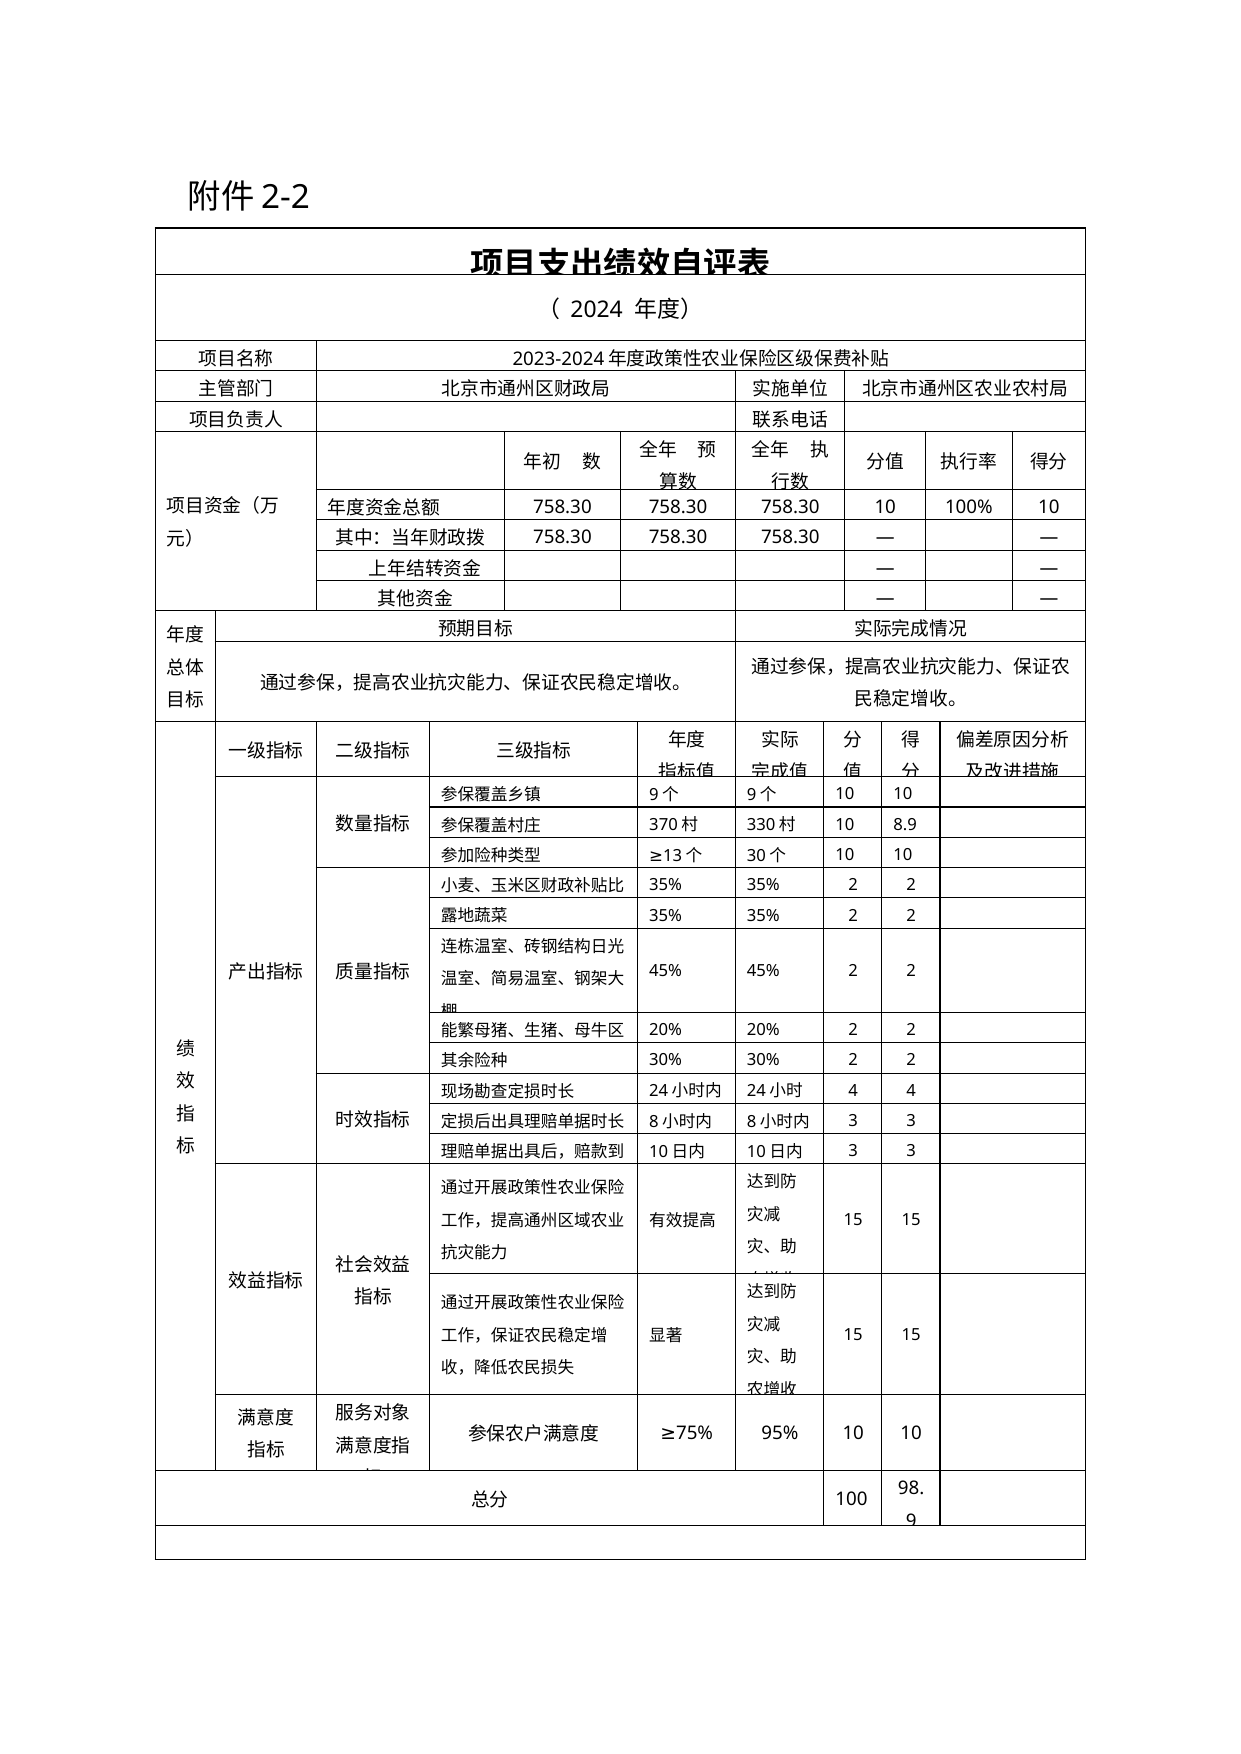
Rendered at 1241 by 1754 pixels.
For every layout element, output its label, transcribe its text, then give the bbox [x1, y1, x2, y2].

table_header [638, 722, 735, 776]
table_header [736, 581, 844, 610]
table_header [926, 581, 1012, 610]
table_header [824, 929, 881, 1012]
table_header [736, 371, 844, 401]
table_header [736, 490, 844, 519]
table_header [638, 929, 735, 1012]
table_header [941, 868, 1085, 897]
table_header [736, 1013, 823, 1042]
table_header [216, 1395, 316, 1470]
table_header [941, 1104, 1085, 1133]
table_header [845, 371, 1085, 401]
table_header [638, 1043, 735, 1073]
table_header [317, 551, 504, 580]
text 附件2-2 [187, 162, 1053, 227]
table_header [1013, 551, 1085, 580]
table_header [621, 490, 735, 519]
table_header [430, 1013, 637, 1042]
table_header [156, 402, 316, 431]
table_header [882, 929, 939, 1012]
table_header [845, 581, 925, 610]
table_header [430, 929, 637, 1012]
table_header [638, 1013, 735, 1042]
table_header [882, 868, 939, 897]
table_header [736, 722, 823, 776]
table_header [824, 1164, 881, 1273]
table_header [845, 520, 925, 550]
table_header [736, 1395, 823, 1470]
table_header [847, 765, 854, 776]
table_header [430, 868, 637, 897]
table_header [1013, 432, 1085, 489]
table_header [216, 642, 735, 721]
table_header [505, 520, 620, 550]
table_header [736, 777, 823, 806]
table_header [882, 1395, 939, 1470]
table_header [736, 1104, 823, 1133]
table_header [971, 765, 980, 775]
table_header [941, 777, 1085, 806]
table_header [1013, 581, 1085, 610]
table_header [430, 1043, 637, 1073]
table_header [430, 1104, 637, 1133]
table_header [430, 1395, 637, 1470]
table_header [824, 868, 881, 897]
table_header [824, 1274, 881, 1394]
table_header [638, 808, 735, 837]
table_header [505, 581, 620, 610]
table_header [736, 838, 823, 867]
table_header [926, 432, 1012, 489]
table_header [824, 898, 881, 928]
table_header [941, 1164, 1085, 1273]
table_header [882, 1471, 939, 1525]
table_header [638, 1074, 735, 1103]
table_header [317, 520, 504, 550]
table_header [216, 611, 735, 641]
table_header [505, 551, 620, 580]
table_header [882, 838, 939, 867]
table_header [156, 371, 316, 401]
table_header [638, 868, 735, 897]
table_header [941, 722, 1085, 776]
table_header [736, 642, 1085, 721]
table_header [621, 432, 735, 489]
table_header [638, 1164, 735, 1273]
table_header [824, 1013, 881, 1042]
table_header [156, 611, 215, 721]
table_header [317, 722, 429, 776]
table_header [736, 1164, 823, 1273]
table_header [430, 1164, 637, 1273]
table_header [736, 1274, 823, 1394]
table_header [926, 490, 1012, 519]
table_header [824, 777, 881, 806]
table_header [430, 838, 637, 867]
table_header [638, 1104, 735, 1133]
table_header [505, 432, 620, 489]
table_header [638, 1395, 735, 1470]
table_header [941, 1471, 1085, 1525]
table_header [882, 1074, 939, 1103]
table_header [505, 490, 620, 519]
table_header [638, 898, 735, 928]
table_header [638, 838, 735, 867]
table_header [941, 1074, 1085, 1103]
table_header [736, 520, 844, 550]
table_header [824, 1043, 881, 1073]
table_header [736, 898, 823, 928]
table_header [882, 722, 939, 776]
table_header [317, 777, 429, 867]
table_header [845, 432, 925, 489]
table_header [430, 722, 637, 776]
table_header [317, 1395, 429, 1470]
table_header [824, 1471, 881, 1525]
table_header [824, 722, 881, 776]
table_header [317, 1164, 429, 1394]
table_header [216, 722, 316, 776]
table_header [882, 1104, 939, 1133]
table_header [824, 838, 881, 867]
table_header [156, 341, 316, 370]
table_header [621, 551, 735, 580]
table_header [736, 611, 1085, 641]
table_header [638, 777, 735, 806]
table_header [317, 868, 429, 1073]
table_header [430, 1274, 637, 1394]
table_header [824, 808, 881, 837]
table_header [882, 1134, 939, 1163]
table_header [317, 341, 1085, 370]
table_header [824, 1104, 881, 1133]
table_header [430, 808, 637, 837]
table_header [156, 1526, 1085, 1559]
table_header [882, 1274, 939, 1394]
table_header [824, 1134, 881, 1163]
table_header [430, 898, 637, 928]
table_header [700, 765, 707, 776]
table_header [736, 1074, 823, 1103]
table_header [638, 1274, 735, 1394]
table_header [156, 1471, 823, 1525]
table_header [317, 1074, 429, 1163]
table_header [430, 1134, 637, 1163]
table_header [156, 722, 215, 1470]
table_header [941, 1013, 1085, 1042]
table_header [736, 1134, 823, 1163]
table_header [317, 432, 504, 489]
table_header [824, 1074, 881, 1103]
table_header [941, 1134, 1085, 1163]
table_header [736, 1043, 823, 1073]
table_header [941, 1274, 1085, 1394]
table_header [156, 432, 316, 610]
table_header [638, 1134, 735, 1163]
table_header [430, 777, 637, 806]
table_header [882, 808, 939, 837]
table_header [736, 551, 844, 580]
table_header [621, 581, 735, 610]
table_header [941, 838, 1085, 867]
table_header [736, 868, 823, 897]
table_header [882, 898, 939, 928]
table_header [845, 402, 1085, 431]
table_header [736, 929, 823, 1012]
table_header [882, 1013, 939, 1042]
table_header [156, 229, 1085, 274]
table_header [1013, 490, 1085, 519]
table_header [941, 898, 1085, 928]
table_header [1013, 520, 1085, 550]
table_header [941, 929, 1085, 1012]
table_header [941, 1395, 1085, 1470]
table_header [824, 1395, 881, 1470]
table_header [621, 520, 735, 550]
table_header [941, 1043, 1085, 1073]
table_header [156, 275, 1085, 340]
table_header [845, 490, 925, 519]
table_header [736, 432, 844, 489]
table_header [317, 371, 735, 401]
table_header [430, 1074, 637, 1103]
table_header [216, 1164, 316, 1394]
table_header [941, 808, 1085, 837]
table_header [882, 777, 939, 806]
table_header [926, 520, 1012, 550]
table_header [793, 765, 800, 776]
table_header [926, 551, 1012, 580]
table_header [317, 581, 504, 610]
table_header [882, 1043, 939, 1073]
table_header [317, 402, 735, 431]
table_header [216, 777, 316, 1163]
table_header [317, 490, 504, 519]
table_header [736, 808, 823, 837]
table_header [736, 402, 844, 431]
table_header [882, 1164, 939, 1273]
table_header [845, 551, 925, 580]
